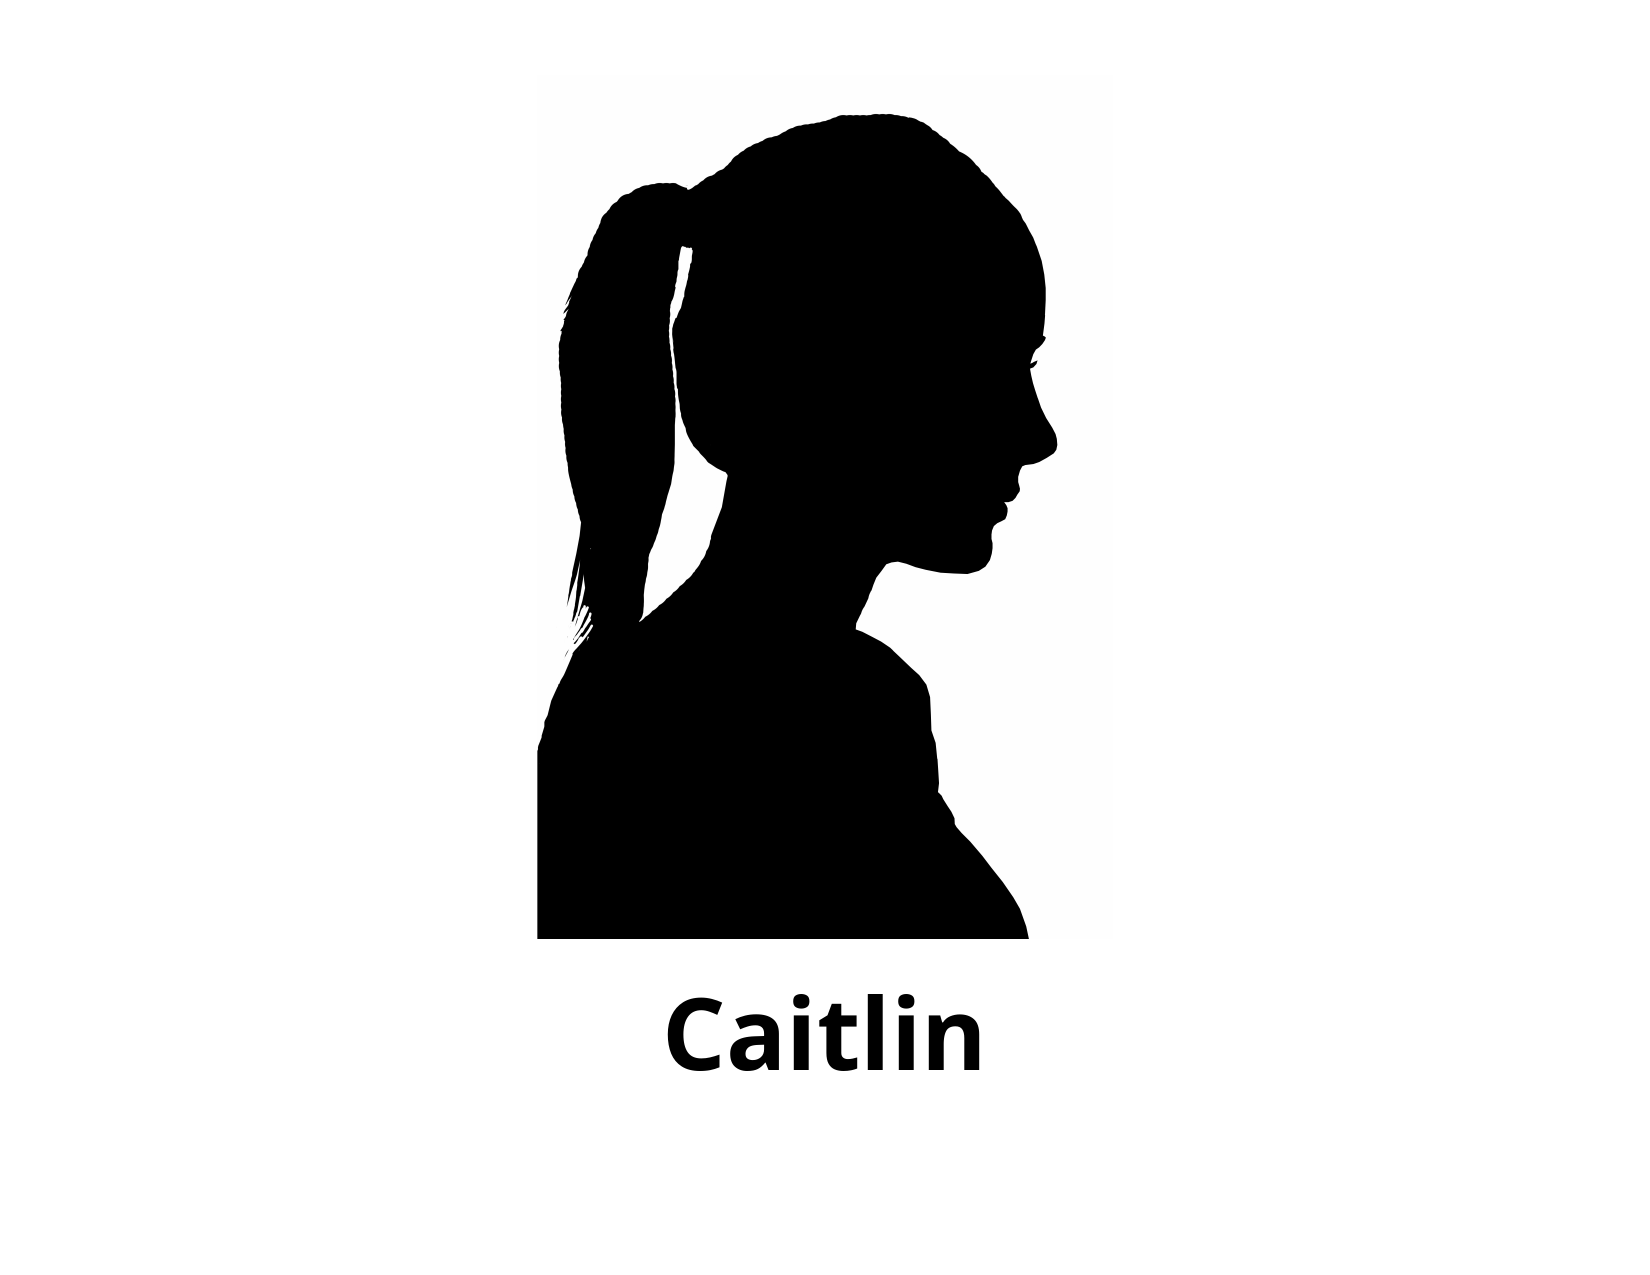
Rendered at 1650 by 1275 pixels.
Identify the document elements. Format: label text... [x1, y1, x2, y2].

picture [537, 75, 1113, 939]
text Caitlin [75, 963, 1575, 1099]
